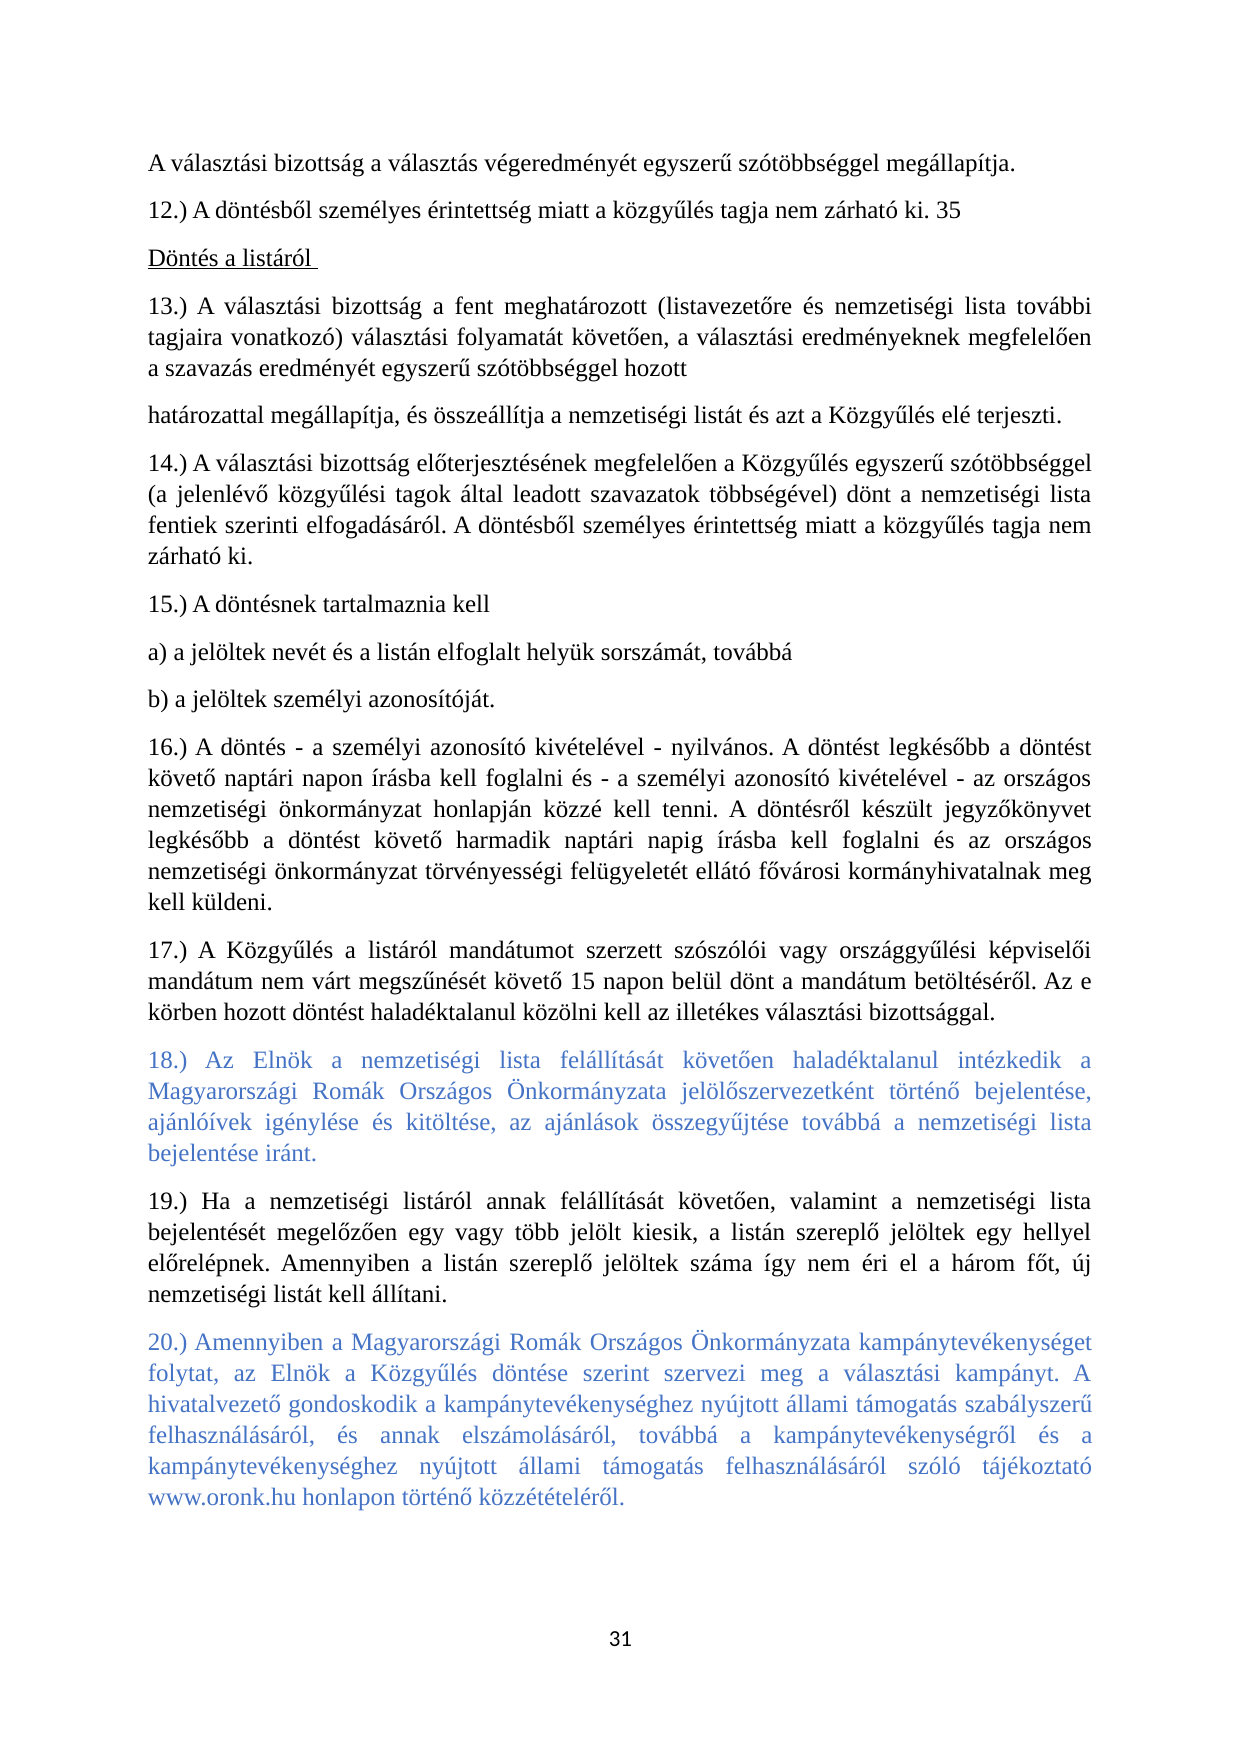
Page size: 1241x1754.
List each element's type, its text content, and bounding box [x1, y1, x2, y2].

text 16.) A döntés - a személyi azonosító kivételével - nyilvános. A döntést legkésőbb a döntést követő naptári napon írásba kell foglalni és - a személyi azonosító kivételével - az országos nemzetiségi önkormányzat honlapján közzé kell tenni. A döntésről készült jegyzőkönyvet legkésőbb a döntést követő harmadik naptári napig írásba kell foglalni és az országos nemzetiségi önkormányzat törvényességi felügyeletét ellátó fővárosi kormányhivatalnak meg kell küldeni. [148, 732, 1093, 916]
text 13.) A választási bizottság a fent meghatározott (listavezetőre és nemzetiségi lista további tagjaira vonatkozó) választási folyamatát követően, a választási eredményeknek megfelelően a szavazás eredményét egyszerű szótöbbséggel hozott [148, 291, 1093, 382]
text a) a jelöltek nevét és a listán elfoglalt helyük sorszámát, továbbá [148, 637, 1093, 666]
text 19.) Ha a nemzetiségi listáról annak felállítását követően, valamint a nemzetiségi lista bejelentését megelőzően egy vagy több jelölt kiesik, a listán szereplő jelöltek egy hellyel előrelépnek. Amennyiben a listán szereplő jelöltek száma így nem éri el a három főt, új nemzetiségi listát kell állítani. [148, 1186, 1093, 1308]
text 18.) Az Elnök a nemzetiségi lista felállítását követően haladéktalanul intézkedik a Magyarországi Romák Országos Önkormányzata jelölőszervezetként történő bejelentése, ajánlóívek igénylése és kitöltése, az ajánlások összegyűjtése továbbá a nemzetiségi lista bejelentése iránt. [148, 1045, 1093, 1167]
text határozattal megállapítja, és összeállítja a nemzetiségi listát és azt a Közgyűlés elé terjeszti. [148, 401, 1093, 429]
text A választási bizottság a választás végeredményét egyszerű szótöbbséggel megállapítja. [148, 148, 1093, 176]
text Döntés a listáról [148, 243, 1093, 272]
text 12.) A döntésből személyes érintettség miatt a közgyűlés tagja nem zárható ki. 35 [148, 195, 1093, 224]
text 14.) A választási bizottság előterjesztésének megfelelően a Közgyűlés egyszerű szótöbbséggel (a jelenlévő közgyűlési tagok által leadott szavazatok többségével) dönt a nemzetiségi lista fentiek szerinti elfogadásáról. A döntésből személyes érintettség miatt a közgyűlés tagja nem zárható ki. [148, 448, 1093, 570]
text 15.) A döntésnek tartalmaznia kell [148, 589, 1093, 618]
text 20.) Amennyiben a Magyarországi Romák Országos Önkormányzata kampánytevékenységet folytat, az Elnök a Közgyűlés döntése szerint szervezi meg a választási kampányt. A hivatalvezető gondoskodik a kampánytevékenységhez nyújtott állami támogatás szabályszerű felhasználásáról, és annak elszámolásáról, továbbá a kampánytevékenységről és a kampánytevékenységhez nyújtott állami támogatás felhasználásáról szóló tájékoztató www.oronk.hu honlapon történő közzétételéről. [148, 1327, 1093, 1511]
text b) a jelöltek személyi azonosítóját. [148, 684, 1093, 713]
text 17.) A Közgyűlés a listáról mandátumot szerzett szószólói vagy országgyűlési képviselői mandátum nem várt megszűnését követő 15 napon belül dönt a mandátum betöltéséről. Az e körben hozott döntést haladéktalanul közölni kell az illetékes választási bizottsággal. [148, 935, 1093, 1026]
